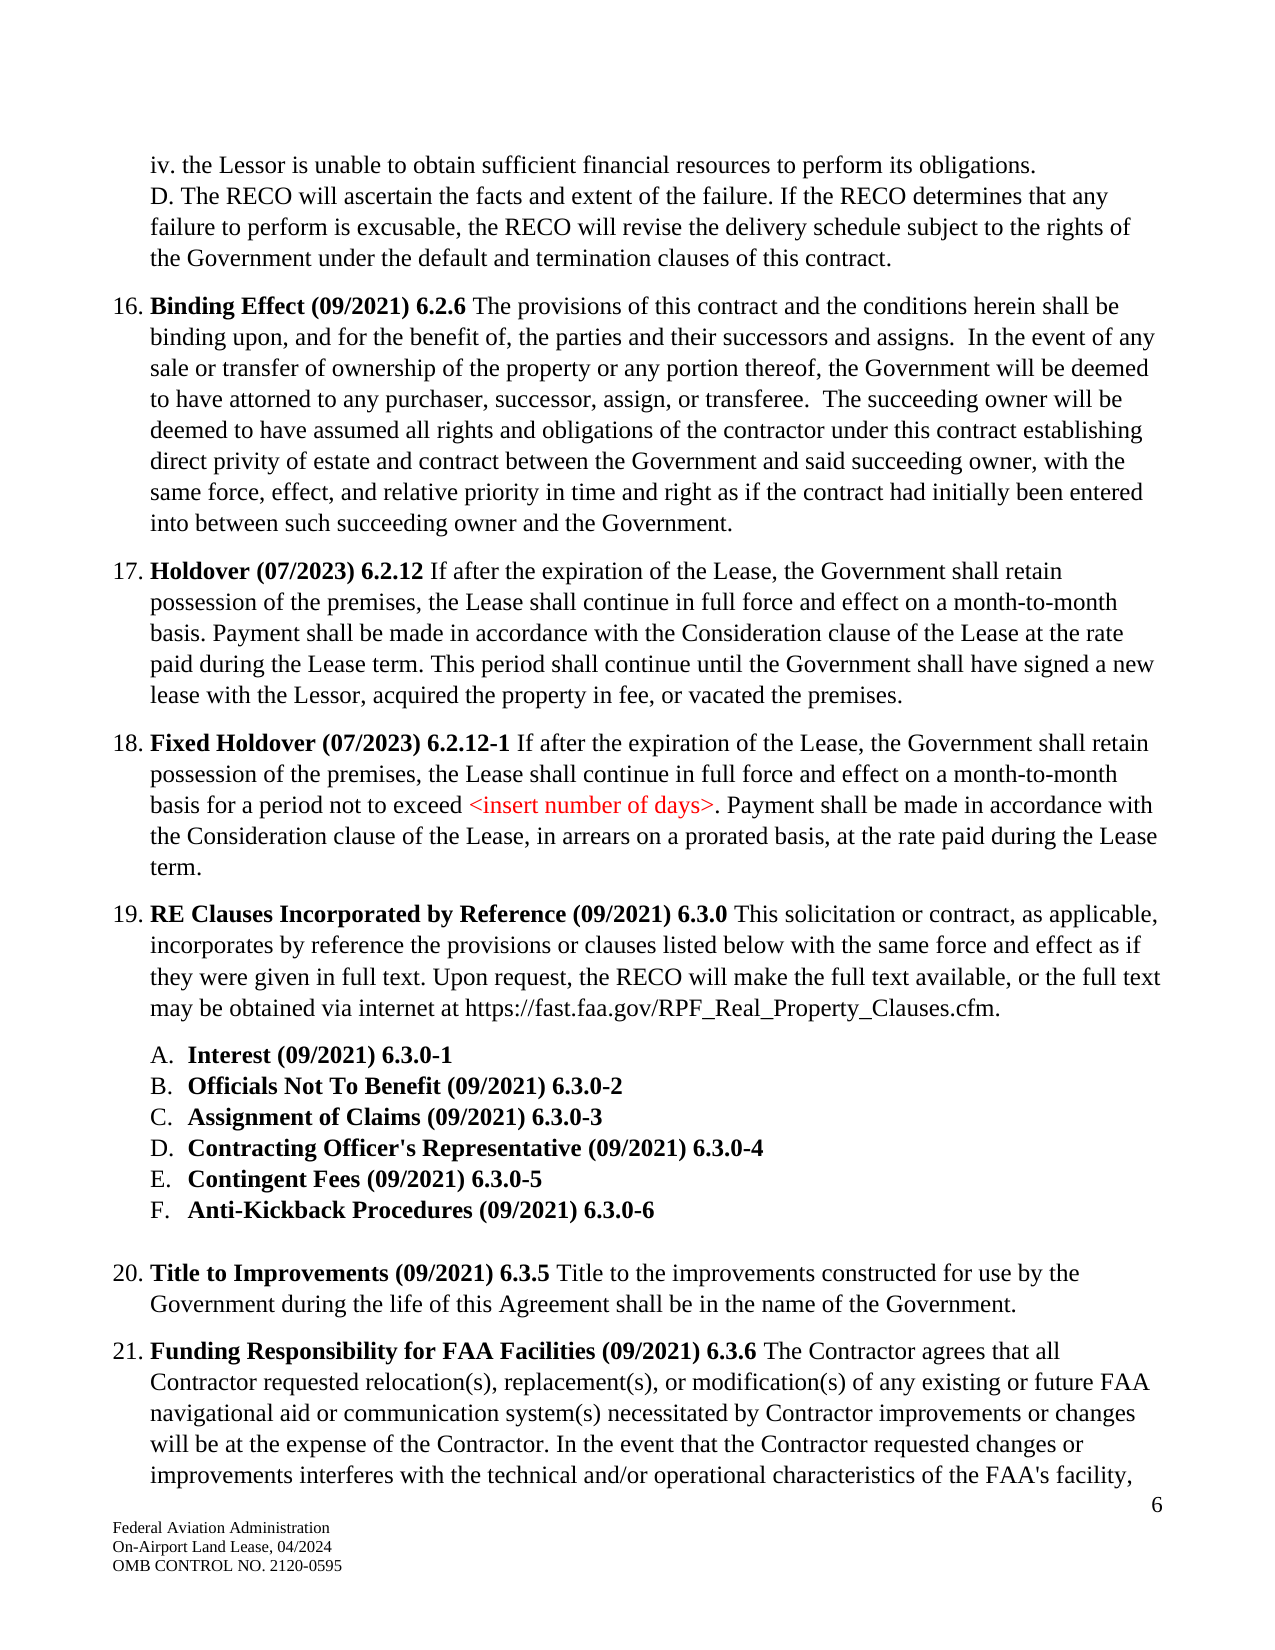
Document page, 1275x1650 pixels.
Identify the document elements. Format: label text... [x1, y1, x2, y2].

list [112, 150, 1162, 272]
list Holdover (07/2023) 6.2.12 Insert in all antenna and equipment space leases, restrictive easements and land lease contracts. May be included in other real estate contracts in accordance with AMS. REMOVE this clause if 6.2.12-1 Fixed Holdover is used. If after the expiration of the Lease, the Government shall retain possession of the premises, the Lease shall continue in full force and effect on a month-to-month basis. Payment shall be made in accordance with the Consideration clause of the Lease at the rate paid during the Lease term. This period shall continue until the Government shall have signed a new lease with the Lessor, acquired the property in fee, or vacated the premises. [112, 556, 1162, 709]
list Contracting Officer's Representative (09/2021) 6.3.0-4 Insert in all real estate contracts. [150, 1133, 1162, 1162]
list Assignment of Claims (09/2021) 6.3.0-3 Insert in all real estate contracts except for outgrants, MOAs, and perpetual easements. [150, 1102, 1162, 1131]
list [112, 1336, 1162, 1489]
list Contingent Fees (09/2021) 6.3.0-5 Insert in all real estate contracts. [150, 1164, 1162, 1193]
list Binding Effect (09/2021) 6.2.6 Insert in all real estate contracts except purchases, eminent domain and outgrants. The provisions of this contract and the conditions herein shall be binding upon, and for the benefit of, the parties and their successors and assigns. In the event of any sale or transfer of ownership of the property or any portion thereof, the Government will be deemed to have attorned to any purchaser, successor, assign, or transferee. The succeeding owner will be deemed to have assumed all rights and obligations of the contractor under this contract establishing direct privity of estate and contract between the Government and said succeeding owner, with the same force, effect, and relative priority in time and right as if the contract had initially been entered into between such succeeding owner and the Government. [112, 291, 1162, 537]
list Title to Improvements (09/2021) 6.3.5 Insert in all land leases and on-airport MOAs. Title to the improvements constructed for use by the Government during the life of this Agreement shall be in the name of the Government. [112, 1258, 1162, 1317]
list Fixed Holdover (07/2023) 6.2.12-1 Insert in all standard space leases, or other real estate contracts, where the FAA pays rent and 6.2.12 Holdover is not used. If after the expiration of the Lease, the Government shall retain possession of the premises, the Lease shall continue in full force and effect on a month-to-month basis for a period not to exceed <insert number of days>. Payment shall be made in accordance with the Consideration clause of the Lease, in arrears on a prorated basis, at the rate paid during the Lease term. [112, 728, 1162, 881]
list RE Clauses Incorporated by Reference (09/2021) 6.3.0 Insert in all real estate contracts when clauses are included by reference. This solicitation or contract, as applicable, incorporates by reference the provisions or clauses listed below with the same force and effect as if they were given in full text. Upon request, the RECO will make the full text available, or the full text may be obtained via internet at https://fast.faa.gov/RPF_Real_Property_Clauses.cfm. [112, 899, 1162, 1021]
list Anti-Kickback Procedures (09/2021) 6.3.0-6 Insert in all real estate contracts expected to exceed $150,000. [150, 1196, 1162, 1224]
list Officials Not To Benefit (09/2021) 6.3.0-2 Insert in all real estate contracts. [150, 1071, 1162, 1100]
list Interest (09/2021) 6.3.0-1 Insert in all real estate contracts where the FAA pays rent or one-time costs (excluding purchases and eminent domain) and has agreed to pay interest for late payment. [150, 1040, 1162, 1069]
